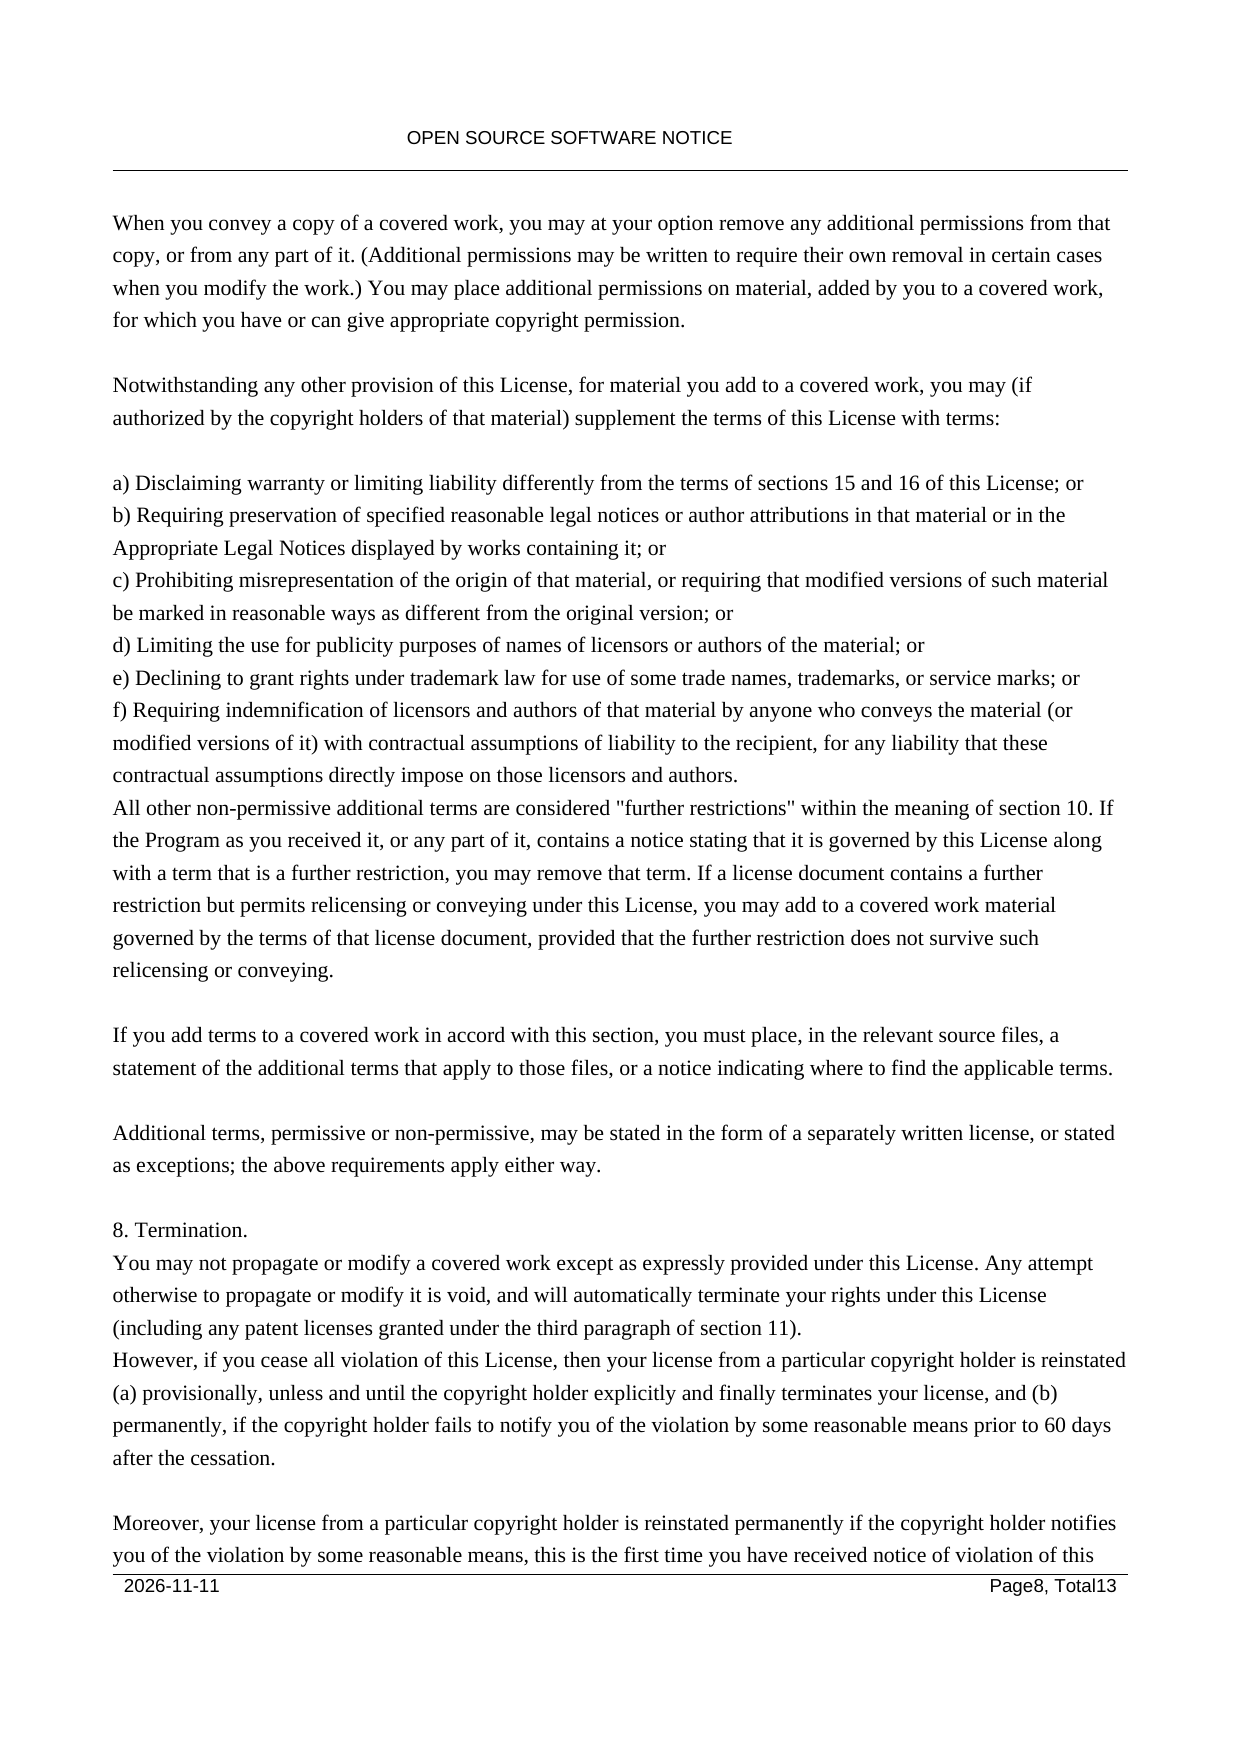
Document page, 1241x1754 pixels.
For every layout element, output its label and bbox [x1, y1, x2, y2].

text [112, 206, 1128, 1571]
